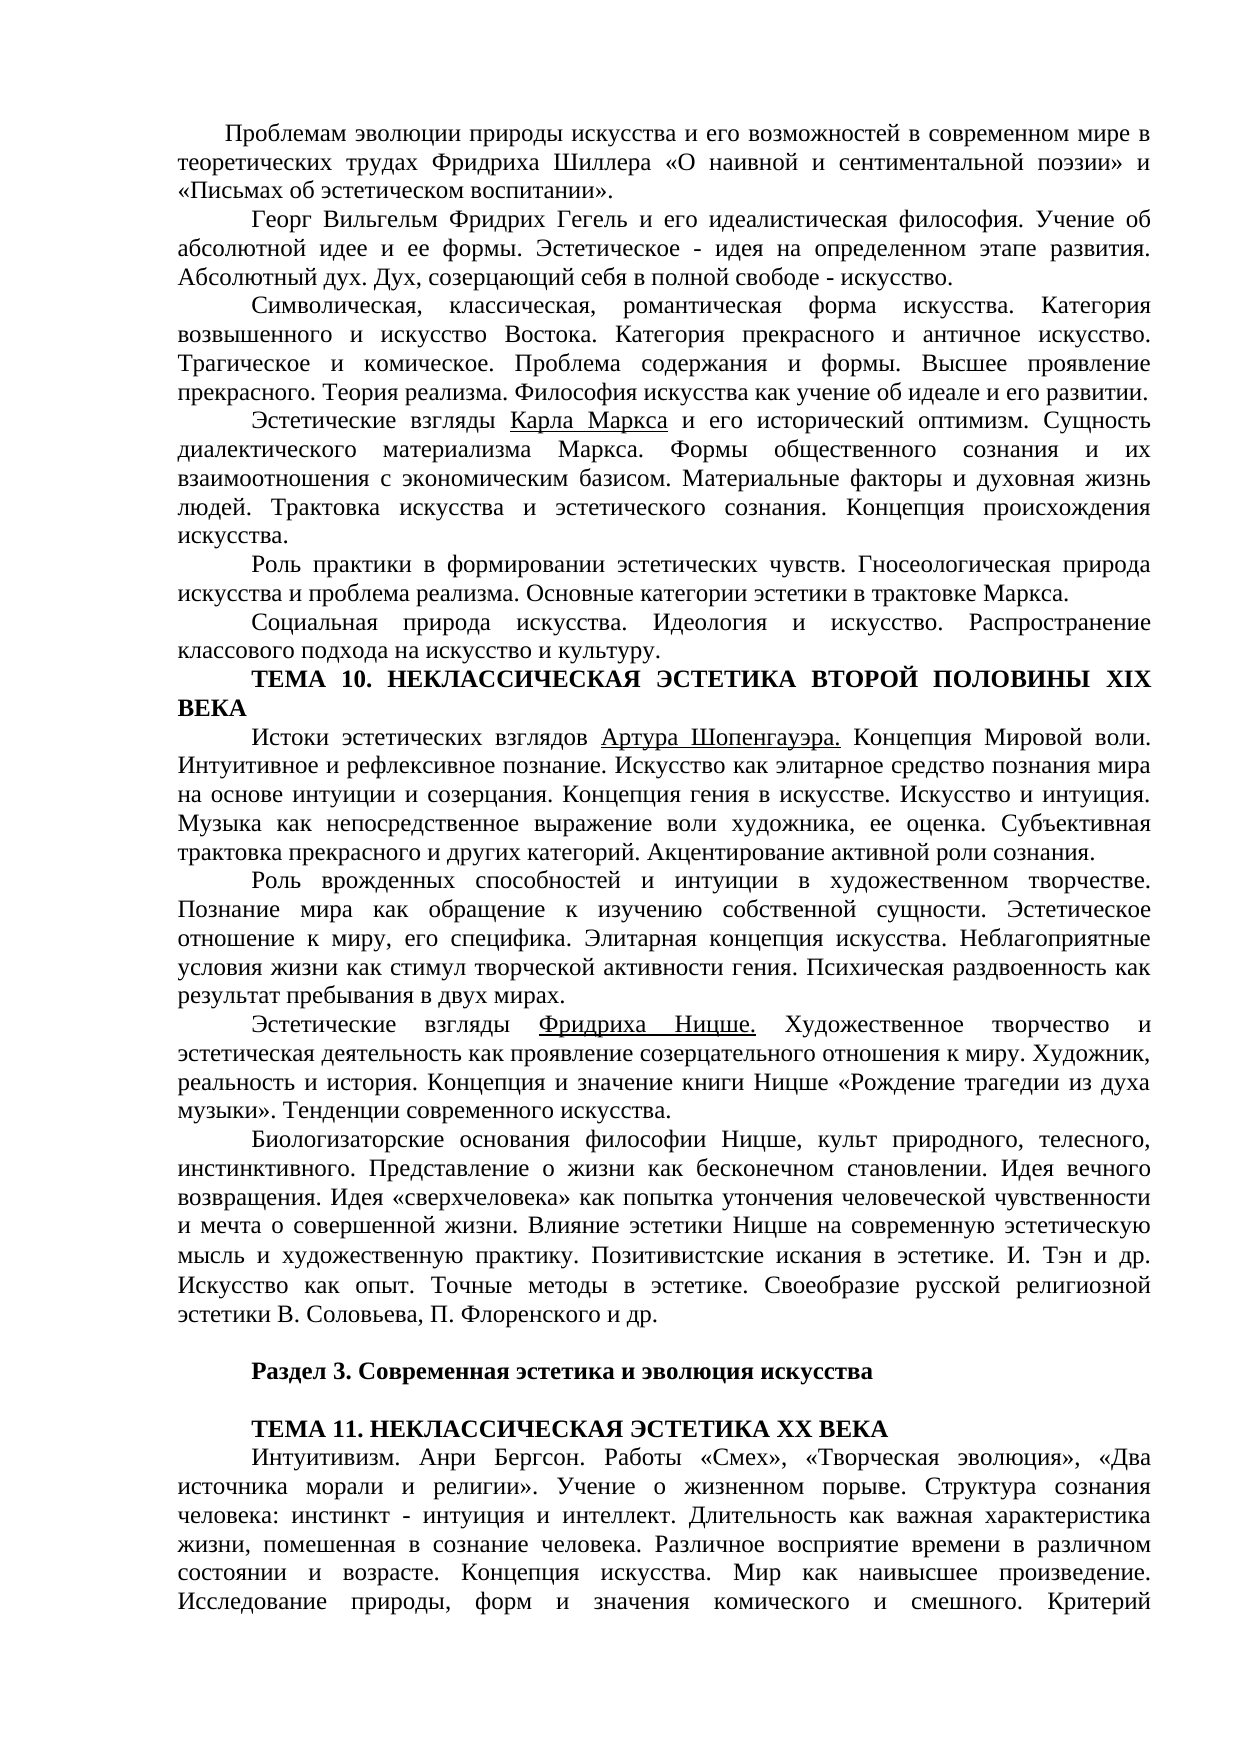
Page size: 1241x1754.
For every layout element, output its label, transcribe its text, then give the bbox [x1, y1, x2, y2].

text Истоки эстетических взглядов Артура Шопенгауэра. Концепция Мировой воли. Интуитивное и рефлексивное познание. Искусство как элитарное средство познания мира на основе интуиции и созерцания. Концепция гения в искусстве. Искусство и интуиция. Музыка как непосредственное выражение воли художника, ее оценка. Субъективная трактовка прекрасного и других категорий. Акцентирование активной роли сознания. [177, 722, 1152, 866]
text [177, 1442, 1152, 1615]
text Эстетические взгляды Карла Маркса и его исторический оптимизм. Сущность диалектического материализма Маркса. Формы общественного сознания и их взаимоотношения с экономическим базисом. Материальные факторы и духовная жизнь людей. Трактовка искусства и эстетического сознания. Концепция происхождения искусства. [177, 406, 1152, 549]
text Роль практики в формировании эстетических чувств. Гносеологическая природа искусства и проблема реализма. Основные категории эстетики в трактовке Маркса. [177, 549, 1152, 607]
text Георг Вильгельм Фридрих Гегель и его идеалистическая философия. Учение об абсолютной идее и ее формы. Эстетическое - идея на определенном этапе развития. Абсолютный дух. Дух, созерцающий себя в полной свободе - искусство. [177, 204, 1152, 291]
text Социальная природа искусства. Идеология и искусство. Распространение классового подхода на искусство и культуру. [177, 607, 1152, 664]
text Эстетические взгляды Фридриха Ницше. Художественное творчество и эстетическая деятельность как проявление созерцательного отношения к миру. Художник, реальность и история. Концепция и значение книги Ницше «Рождение трагедии из духа музыки». Тенденции современного искусства. [177, 1009, 1152, 1124]
text Проблемам эволюции природы искусства и его возможностей в современном мире в теоретических трудах Фридриха Шиллера «О наивной и сентиментальной поэзии» и «Письмах об эстетическом воспитании». [177, 118, 1152, 204]
text Символическая, классическая, романтическая форма искусства. Категория возвышенного и искусство Востока. Категория прекрасного и античное искусство. Трагическое и комическое. Проблема содержания и формы. Высшее проявление прекрасного. Теория реализма. Философия искусства как учение об идеале и его развитии. [177, 291, 1152, 406]
text ТЕМА 11. НЕКЛАССИЧЕСКАЯ ЭСТЕТИКА XX ВЕКА [177, 1414, 1152, 1442]
text ТЕМА 10. НЕКЛАССИЧЕСКАЯ ЭСТЕТИКА ВТОРОЙ ПОЛОВИНЫ XIX ВЕКА [177, 664, 1152, 722]
text Раздел 3. Современная эстетика и эволюция искусства [177, 1356, 1152, 1385]
text Роль врожденных способностей и интуиции в художественном творчестве. Познание мира как обращение к изучению собственной сущности. Эстетическое отношение к миру, его специфика. Элитарная концепция искусства. Неблагоприятные условия жизни как стимул творческой активности гения. Психическая раздвоенность как результат пребывания в двух мирах. [177, 866, 1152, 1009]
text Биологизаторские основания философии Ницше, культ природного, телесного, инстинктивного. Представление о жизни как бесконечном становлении. Идея вечного возвращения. Идея «сверхчеловека» как попытка утончения человеческой чувственности и мечта о совершенной жизни. Влияние эстетики Ницше на современную эстетическую мысль и художественную практику. Позитивистские искания в эстетике. И. Тэн и др. Искусство как опыт. Точные методы в эстетике. Своеобразие русской религиозной эстетики В. Соловьева, П. Флоренского и др. [177, 1124, 1152, 1327]
